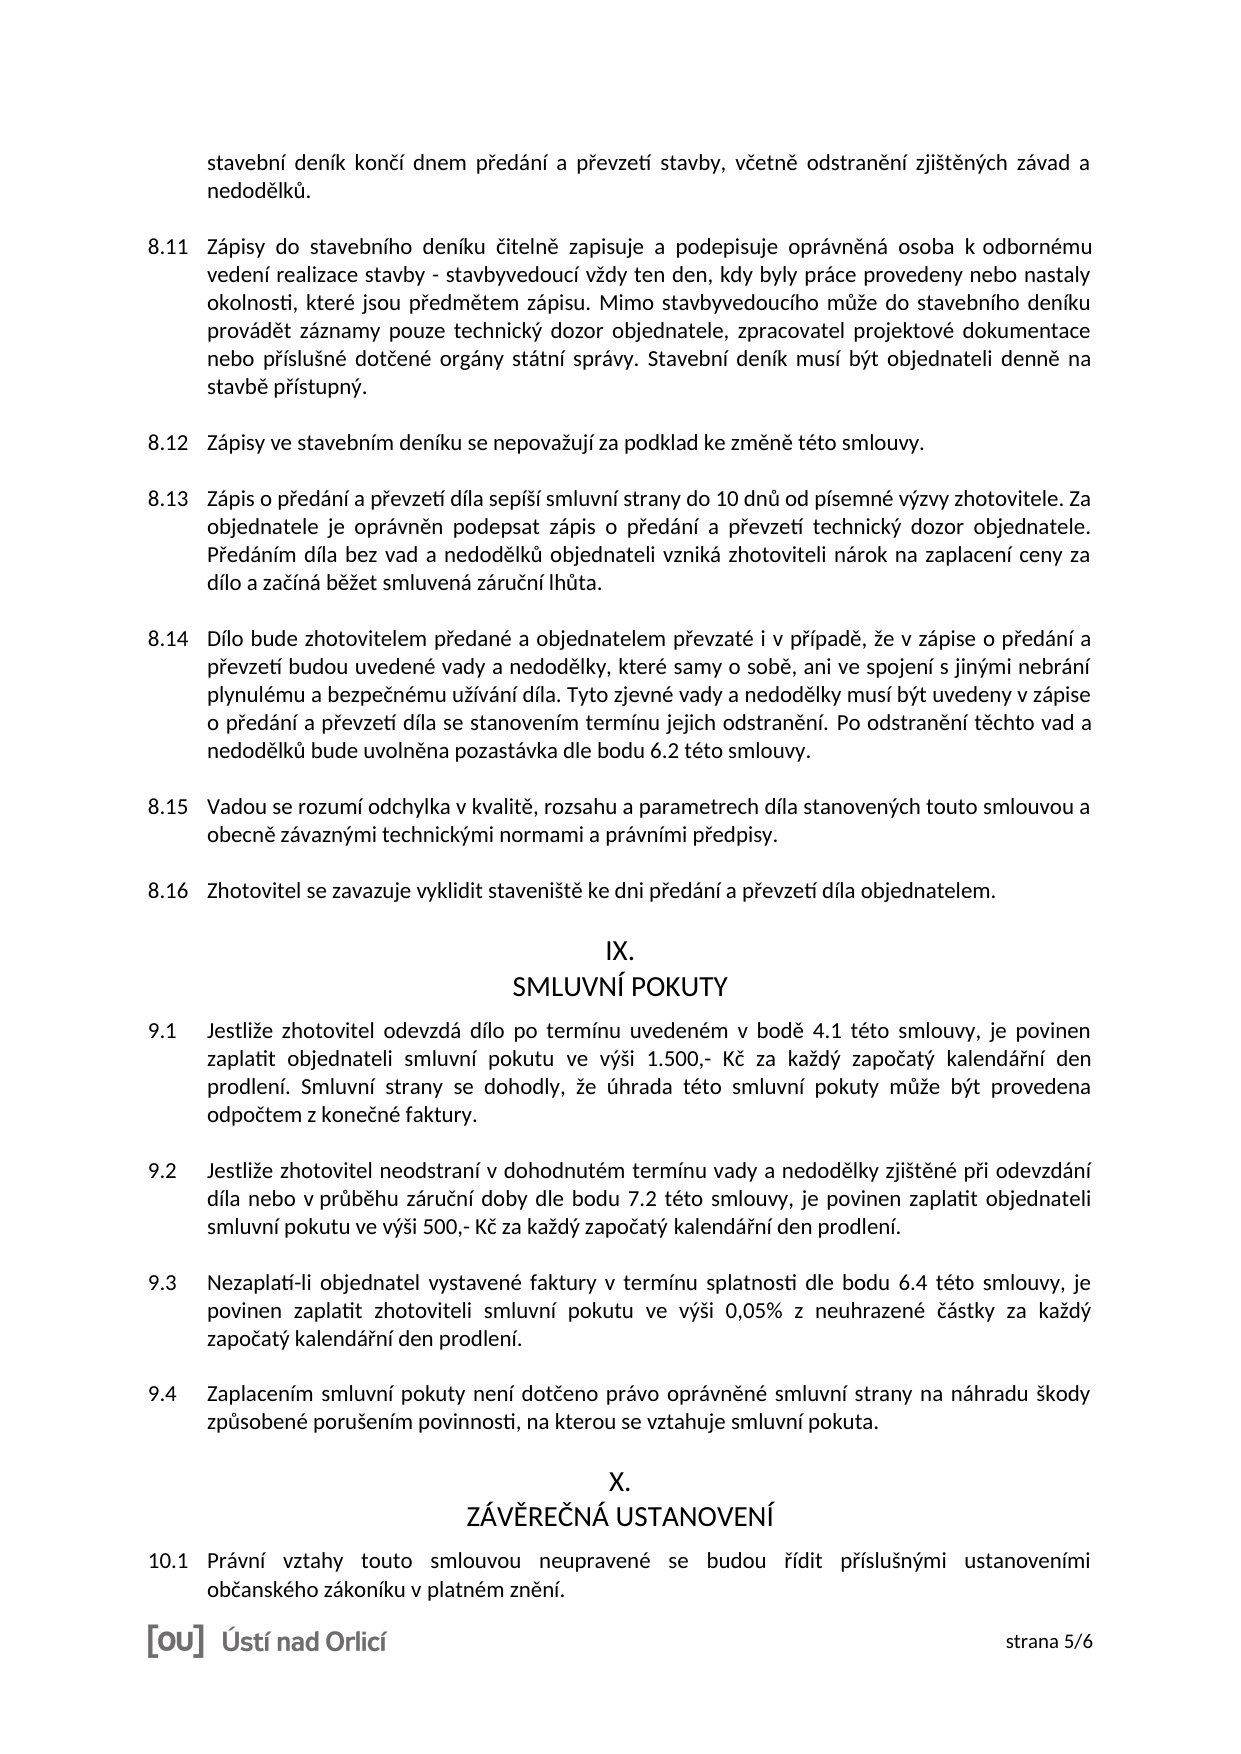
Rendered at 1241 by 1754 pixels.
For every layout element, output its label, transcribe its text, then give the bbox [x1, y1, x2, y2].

text 8.15 Vadou se rozumí odchylka v kvalitě, rozsahu a parametrech díla stanovených touto smlouvou a obecně závaznými technickými normami a právními předpisy. [148, 792, 1092, 848]
text 9.2 Jestliže zhotovitel neodstraní v dohodnutém termínu vady a nedodělky zjištěné při odevzdání díla nebo v průběhu záruční doby dle bodu 7.2 této smlouvy, je povinen zaplatit objednateli smluvní pokutu ve výši 500,- Kč za každý započatý kalendářní den prodlení. [148, 1156, 1092, 1240]
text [148, 148, 1092, 204]
picture [147, 1623, 388, 1659]
text 8.13 Zápis o předání a převzetí díla sepíší smluvní strany do 10 dnů od písemné výzvy zhotovitele. Za objednatele je oprávněn podepsat zápis o předání a převzetí technický dozor objednatele. Předáním díla bez vad a nedodělků objednateli vzniká zhotoviteli nárok na zaplacení ceny za dílo a začíná běžet smluvená záruční lhůta. [148, 484, 1092, 596]
text IX. [148, 932, 1092, 968]
text 10.1 Právní vztahy touto smlouvou neupravené se budou řídit příslušnými ustanoveními občanského zákoníku v platném znění. [148, 1547, 1092, 1603]
text 9.1 Jestliže zhotovitel odevzdá dílo po termínu uvedeném v bodě 4.1 této smlouvy, je povinen zaplatit objednateli smluvní pokutu ve výši 1.500,- Kč za každý započatý kalendářní den prodlení. Smluvní strany se dohodly, že úhrada této smluvní pokuty může být provedena odpočtem z konečné faktury. [148, 1016, 1092, 1128]
text závěrečná ustanovení [148, 1498, 1092, 1534]
text 9.4 Zaplacením smluvní pokuty není dotčeno právo oprávněné smluvní strany na náhradu škody způsobené porušením povinnosti, na kterou se vztahuje smluvní pokuta. [148, 1379, 1092, 1435]
text 9.3 Nezaplatí-li objednatel vystavené faktury v termínu splatnosti dle bodu 6.4 této smlouvy, je povinen zaplatit zhotoviteli smluvní pokutu ve výši 0,05% z neuhrazené částky za každý započatý kalendářní den prodlení. [148, 1268, 1092, 1352]
text 8.14 Dílo bude zhotovitelem předané a objednatelem převzaté i v případě, že v zápise o předání a převzetí budou uvedené vady a nedodělky, které samy o sobě, ani ve spojení s jinými nebrání plynulému a bezpečnému užívání díla. Tyto zjevné vady a nedodělky musí být uvedeny v zápise o předání a převzetí díla se stanovením termínu jejich odstranění. Po odstranění těchto vad a nedodělků bude uvolněna pozastávka dle bodu 6.2 této smlouvy. [148, 624, 1092, 764]
text smluvní pokuty [148, 968, 1092, 1003]
text 8.11 Zápisy do stavebního deníku čitelně zapisuje a podepisuje oprávněná osoba k odbornému vedení realizace stavby - stavbyvedoucí vždy ten den, kdy byly práce provedeny nebo nastaly okolnosti, které jsou předmětem zápisu. Mimo stavbyvedoucího může do stavebního deníku provádět záznamy pouze technický dozor objednatele, zpracovatel projektové dokumentace nebo příslušné dotčené orgány státní správy. Stavební deník musí být objednateli denně na stavbě přístupný. [148, 232, 1092, 400]
text 8.12 Zápisy ve stavebním deníku se nepovažují za podklad ke změně této smlouvy. [148, 428, 1092, 456]
text X. [148, 1463, 1092, 1498]
text 8.16 Zhotovitel se zavazuje vyklidit staveniště ke dni předání a převzetí díla objednatelem. [148, 876, 1092, 904]
